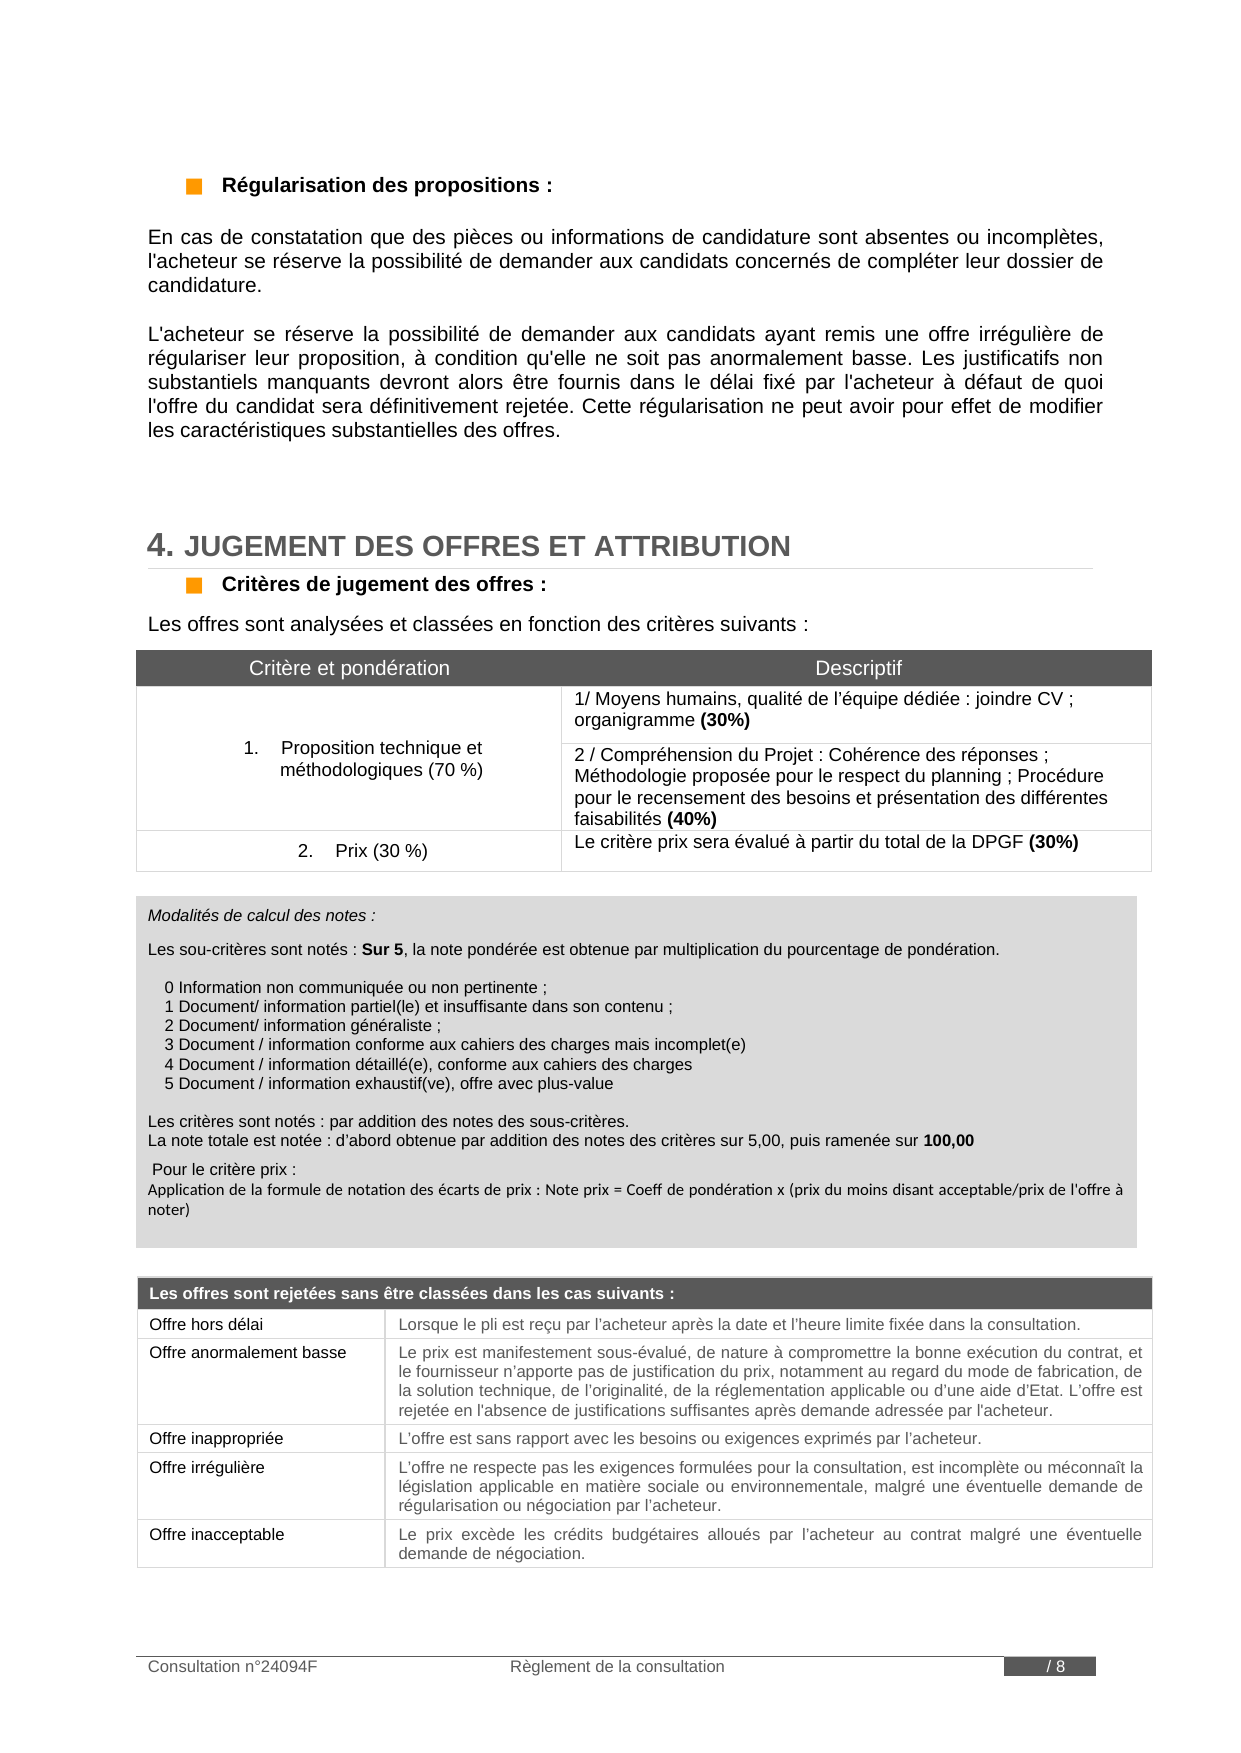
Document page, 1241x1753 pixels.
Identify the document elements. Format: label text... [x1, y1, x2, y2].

list JUGEMENT DES OFFRES ET ATTRIBUTION [147, 525, 1105, 563]
table_cell Proposition technique et méthodologiques (70 %) [137, 687, 561, 830]
list Critères de jugement des offres : [184, 569, 1105, 597]
table_cell Le critère prix sera évalué à partir du total de la DPGF (30%) [562, 831, 1151, 871]
table_header Critère et pondération [136, 650, 561, 686]
table_cell Offre inappropriée [138, 1425, 384, 1452]
table_cell Offre irrégulière [138, 1453, 384, 1519]
text Les offres sont analysées et classées en fonction des critères suivants : [148, 611, 1093, 635]
table_cell Offre hors délai [138, 1310, 384, 1338]
table_cell 2 / Compréhension du Projet : Cohérence des réponses ; Méthodologie proposée pour le respect du planning ; Procédure pour le recensement des besoins et présentation des différentes faisabilités (40%) [562, 744, 1151, 830]
table_cell 1/ Moyens humains, qualité de l’équipe dédiée : joindre CV ; organigramme (30%) [562, 687, 1151, 742]
table_cell L’offre ne respecte pas les exigences formulées pour la consultation, est incomplète ou méconnaît la législation applicable en matière sociale ou environnementale, malgré une éventuelle demande de régularisation ou négociation par l’acheteur. [386, 1453, 1152, 1519]
table_cell Le prix excède les crédits budgétaires alloués par l’acheteur au contrat malgré une éventuelle demande de négociation. [386, 1520, 1152, 1567]
table_header Les offres sont rejetées sans être classées dans les cas suivants : [138, 1278, 1152, 1309]
table_cell Lorsque le pli est reçu par l’acheteur après la date et l’heure limite fixée dans la consultation. [386, 1310, 1152, 1338]
table_header Descriptif [561, 650, 1152, 686]
table_cell L’offre est sans rapport avec les besoins ou exigences exprimés par l’acheteur. [386, 1425, 1152, 1452]
table_cell Offre inacceptable [138, 1520, 384, 1567]
text En cas de constatation que des pièces ou informations de candidature sont absentes ou incomplètes, l'acheteur se réserve la possibilité de demander aux candidats concernés de compléter leur dossier de candidature. [148, 225, 1105, 297]
text L'acheteur se réserve la possibilité de demander aux candidats ayant remis une offre irrégulière de régulariser leur proposition, à condition qu'elle ne soit pas anormalement basse. Les justificatifs non substantiels manquants devront alors être fournis dans le délai fixé par l'acheteur à défaut de quoi l'offre du candidat sera définitivement rejetée. Cette régularisation ne peut avoir pour effet de modifier les caractéristiques substantielles des offres. [148, 322, 1105, 442]
list Régularisation des propositions : [184, 170, 1105, 198]
table_cell Prix (30 %) [137, 831, 561, 871]
table_cell Le prix est manifestement sous-évalué, de nature à compromettre la bonne exécution du contrat, et le fournisseur n’apporte pas de justification du prix, notamment au regard du mode de fabrication, de la solution technique, de l’originalité, de la réglementation applicable ou d’une aide d’Etat. L’offre est rejetée en l'absence de justifications suffisantes après demande adressée par l'acheteur. [386, 1339, 1152, 1424]
table_cell Offre anormalement basse [138, 1339, 384, 1424]
table_header Modalités de calcul des notes : Les sou-critères sont notés : Sur 5, la note pondérée est obtenue par multiplication du pourcentage de pondération. 0 Information non communiquée ou non pertinente ; 1 Document/ information partiel(le) et insuffisante dans son contenu ; 2 Document/ information généraliste ; 3 Document / information conforme aux cahiers des charges mais incomplet(e) 4 Document / information détaillé(e), conforme aux cahiers des charges 5 Document / information exhaustif(ve), offre avec plus-value Les critères sont notés : par addition des notes des sous-critères. La note totale est notée : d’abord obtenue par addition des notes des critères sur 5,00, puis ramenée sur 100,00 Pour le critère prix : Application de la formule de notation des écarts de prix : Note prix = Coeff de pondération x (prix du moins disant acceptable/prix de l'offre à noter) [136, 896, 1137, 1248]
